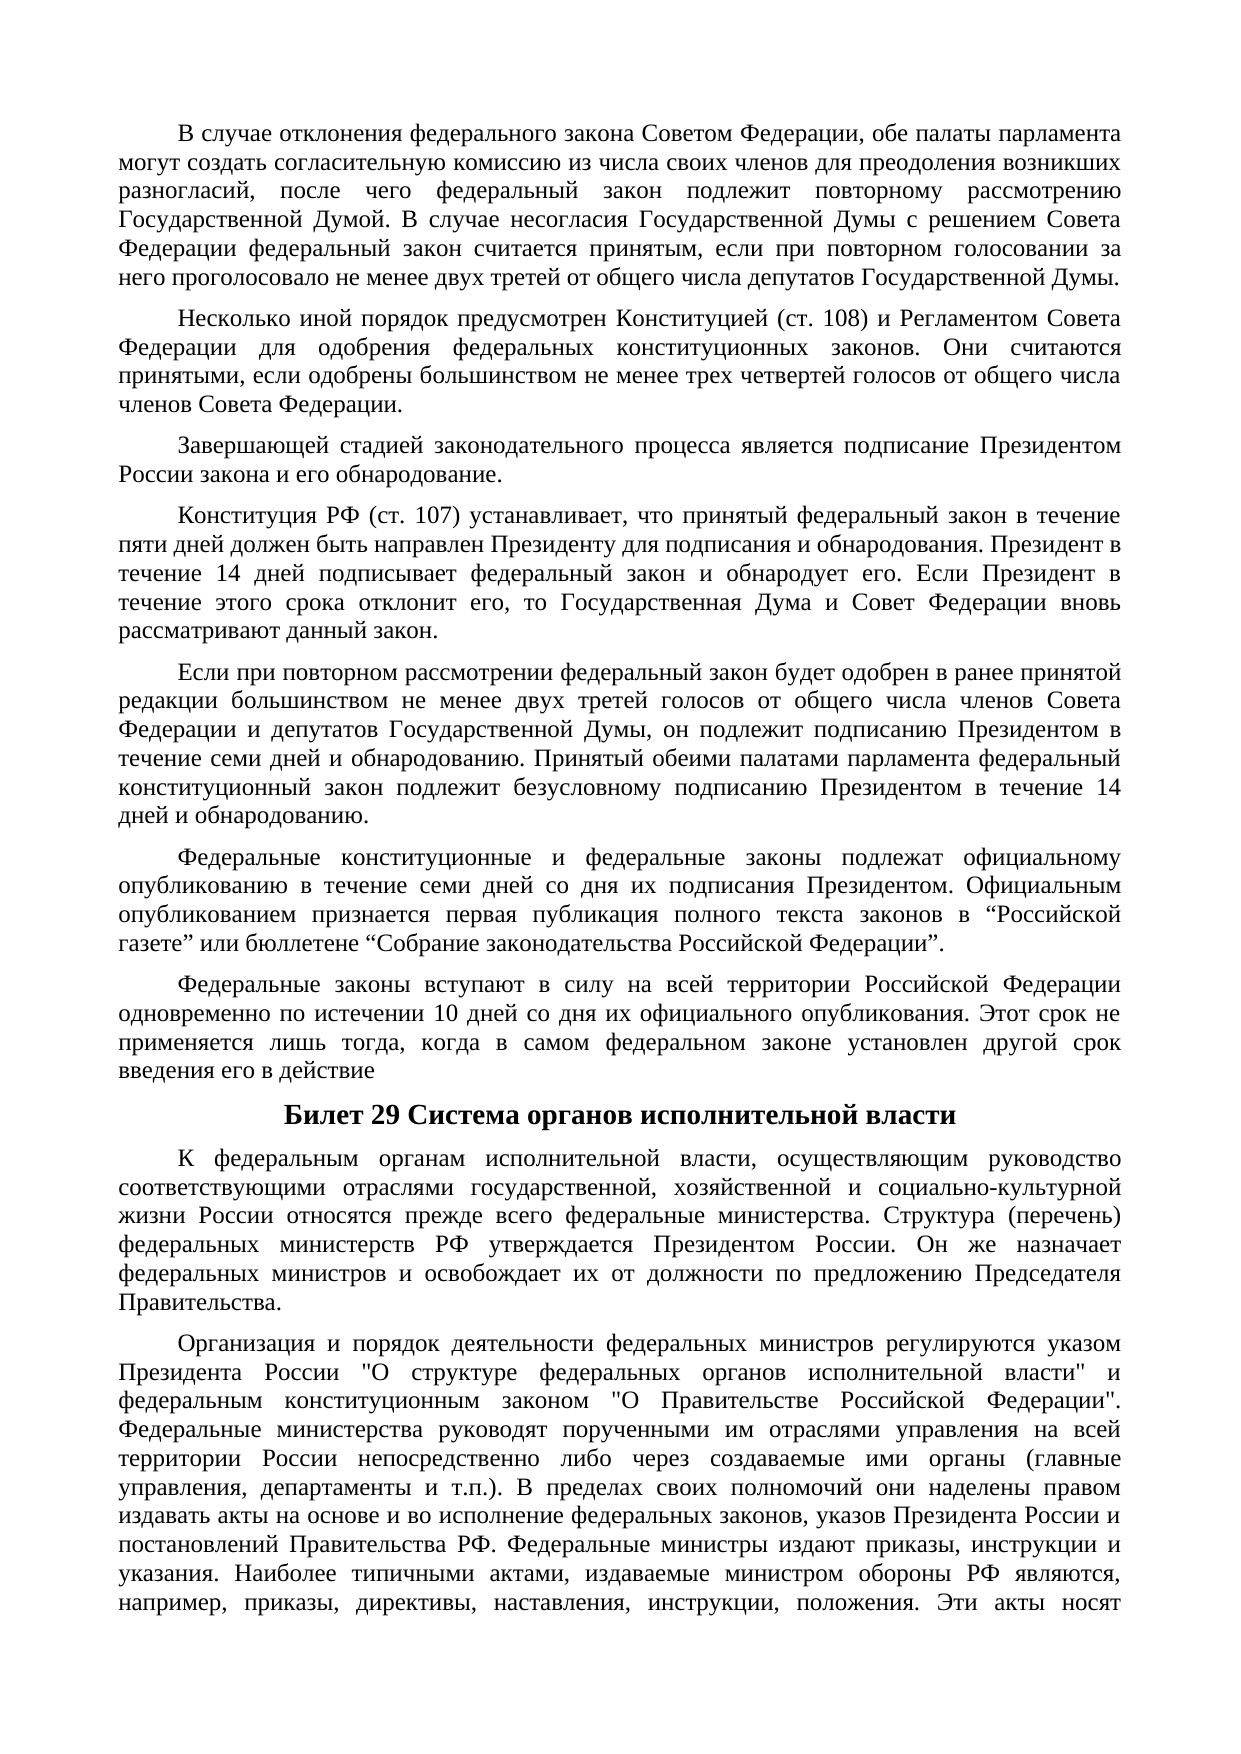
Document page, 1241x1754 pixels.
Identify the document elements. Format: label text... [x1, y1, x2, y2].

text Завершающей стадией законодательного процесса является подписание Президентом России закона и его обнародование. [118, 431, 1122, 488]
text К федеральным органам исполнительной власти, осуществляющим руководство соответствующими отраслями государственной, хозяйственной и социально-культурной жизни России относятся прежде всего федеральные министерства. Структура (перечень) федеральных министерств РФ утверждается Президентом России. Он же назначает федеральных министров и освобождает их от должности по предложению Председателя Правительства. [118, 1143, 1122, 1315]
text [118, 1328, 1122, 1615]
text Федеральные конституционные и федеральные законы подлежат официальному опубликованию в течение семи дней со дня их подписания Президентом. Официальным опубликованием признается первая публикация полного текста законов в “Российской газете” или бюллетене “Собрание законодательства Российской Федерации”. [118, 842, 1122, 957]
text В случае отклонения федерального закона Советом Федерации, обе палаты парламента могут создать согласительную комиссию из числа своих членов для преодоления возникших разногласий, после чего федеральный закон подлежит повторному рассмотрению Государственной Думой. В случае несогласия Государственной Думы с решением Совета Федерации федеральный закон считается принятым, если при повторном голосовании за него проголосовало не менее двух третей от общего числа депутатов Государственной Думы. [118, 118, 1122, 291]
text Билет 29 Система органов исполнительной власти [118, 1097, 1122, 1130]
text Если при повторном рассмотрении федеральный закон будет одобрен в ранее принятой редакции большинством не менее двух третей голосов от общего числа членов Совета Федерации и депутатов Государственной Думы, он подлежит подписанию Президентом в течение семи дней и обнародованию. Принятый обеими палатами парламента федеральный конституционный закон подлежит безусловному подписанию Президентом в течение 14 дней и обнародованию. [118, 657, 1122, 829]
text Несколько иной порядок предусмотрен Конституцией (ст. 108) и Регламентом Совета Федерации для одобрения федеральных конституционных законов. Они считаются принятыми, если одобрены большинством не менее трех четвертей голосов от общего числа членов Совета Федерации. [118, 303, 1122, 418]
text Федеральные законы вступают в силу на всей территории Российской Федерации одновременно по истечении 10 дней со дня их официального опубликования. Этот срок не применяется лишь тогда, когда в самом федеральном законе установлен другой срок введения его в действие [118, 969, 1122, 1084]
text Конституция РФ (ст. 107) устанавливает, что принятый федеральный закон в течение пяти дней должен быть направлен Президенту для подписания и обнародования. Президент в течение 14 дней подписывает федеральный закон и обнародует его. Если Президент в течение этого срока отклонит его, то Государственная Дума и Совет Федерации вновь рассматривают данный закон. [118, 501, 1122, 644]
